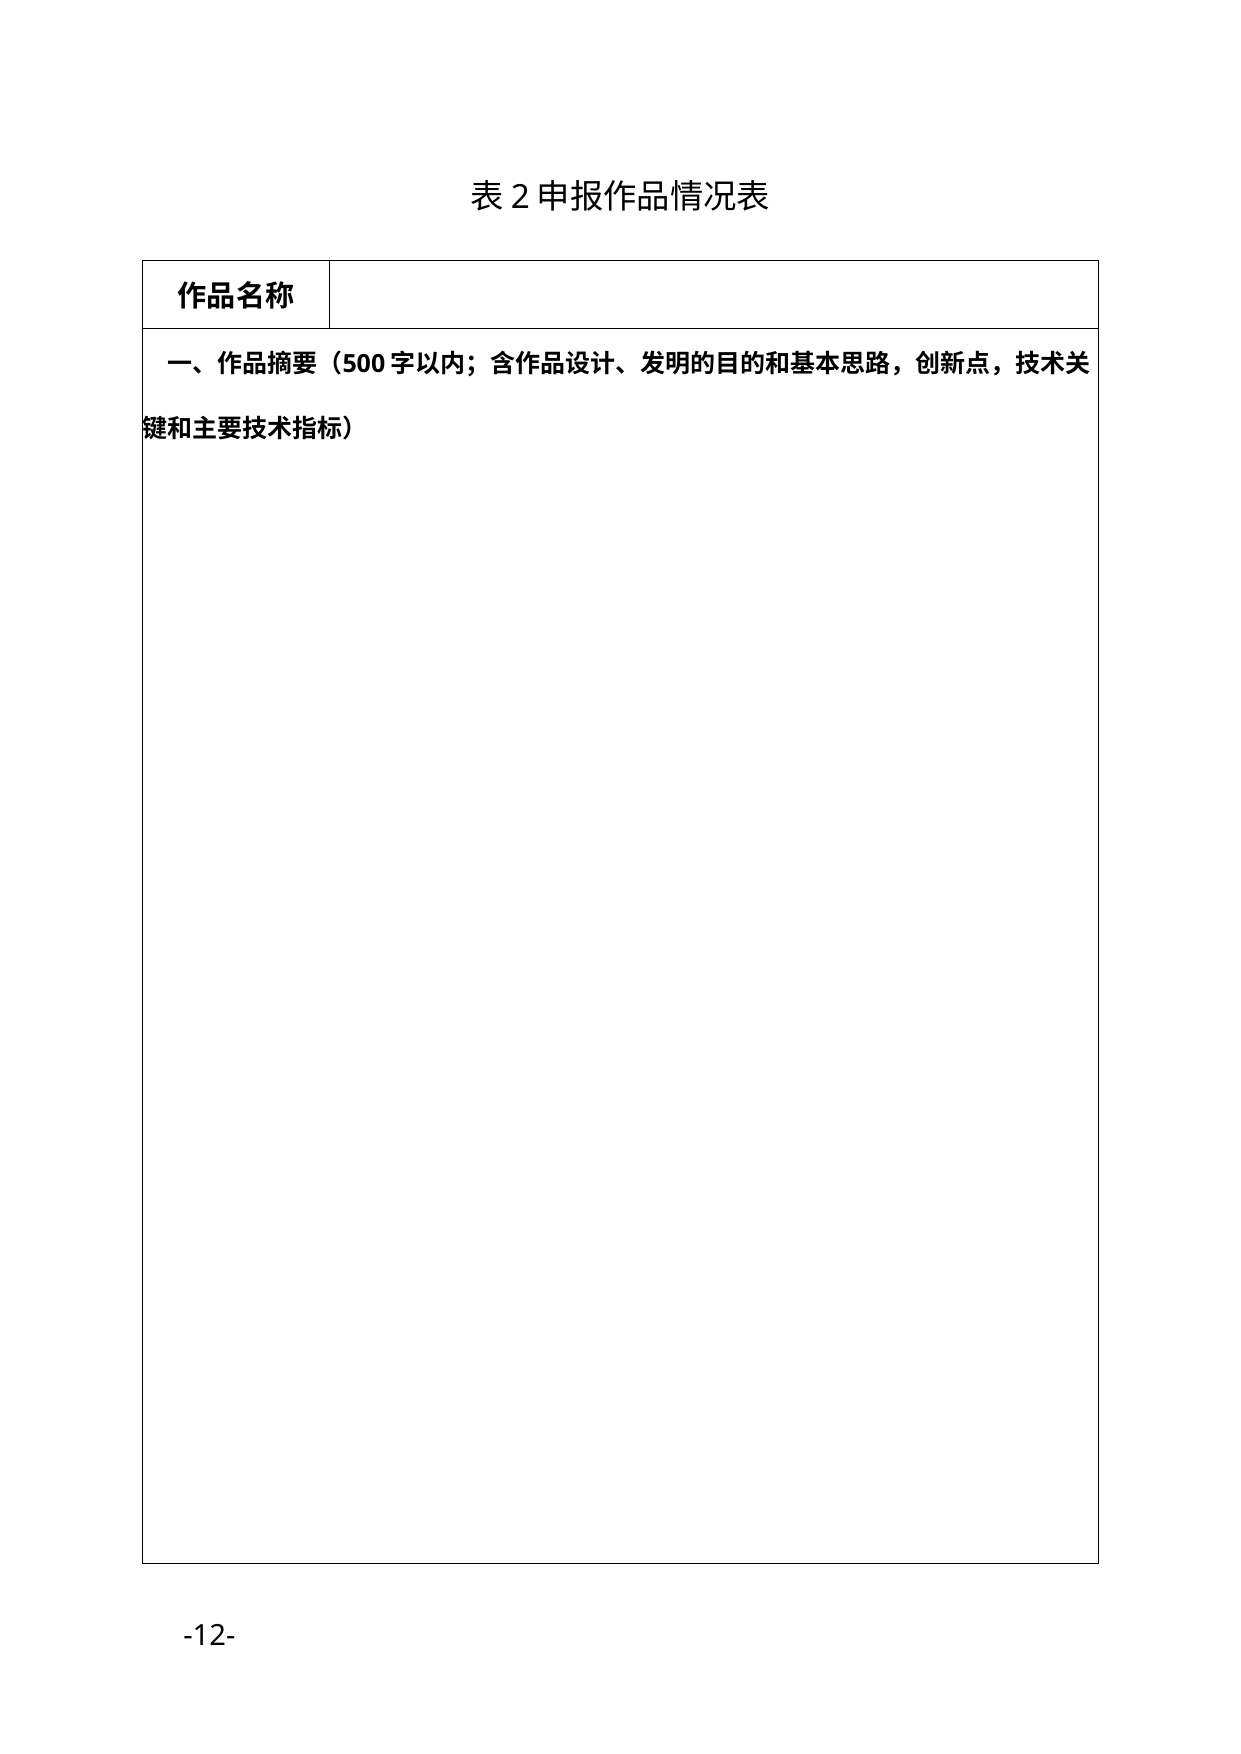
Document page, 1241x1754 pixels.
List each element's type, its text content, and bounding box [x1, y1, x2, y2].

table_header [330, 261, 1098, 328]
table_cell 作品摘要（500字以内；含作品设计、发明的目的和基本思路，创新点，技术关键和主要技术指标） [143, 329, 1098, 1563]
text 表2申报作品情况表 [183, 162, 1057, 227]
table_header 作品名称 [143, 261, 329, 328]
